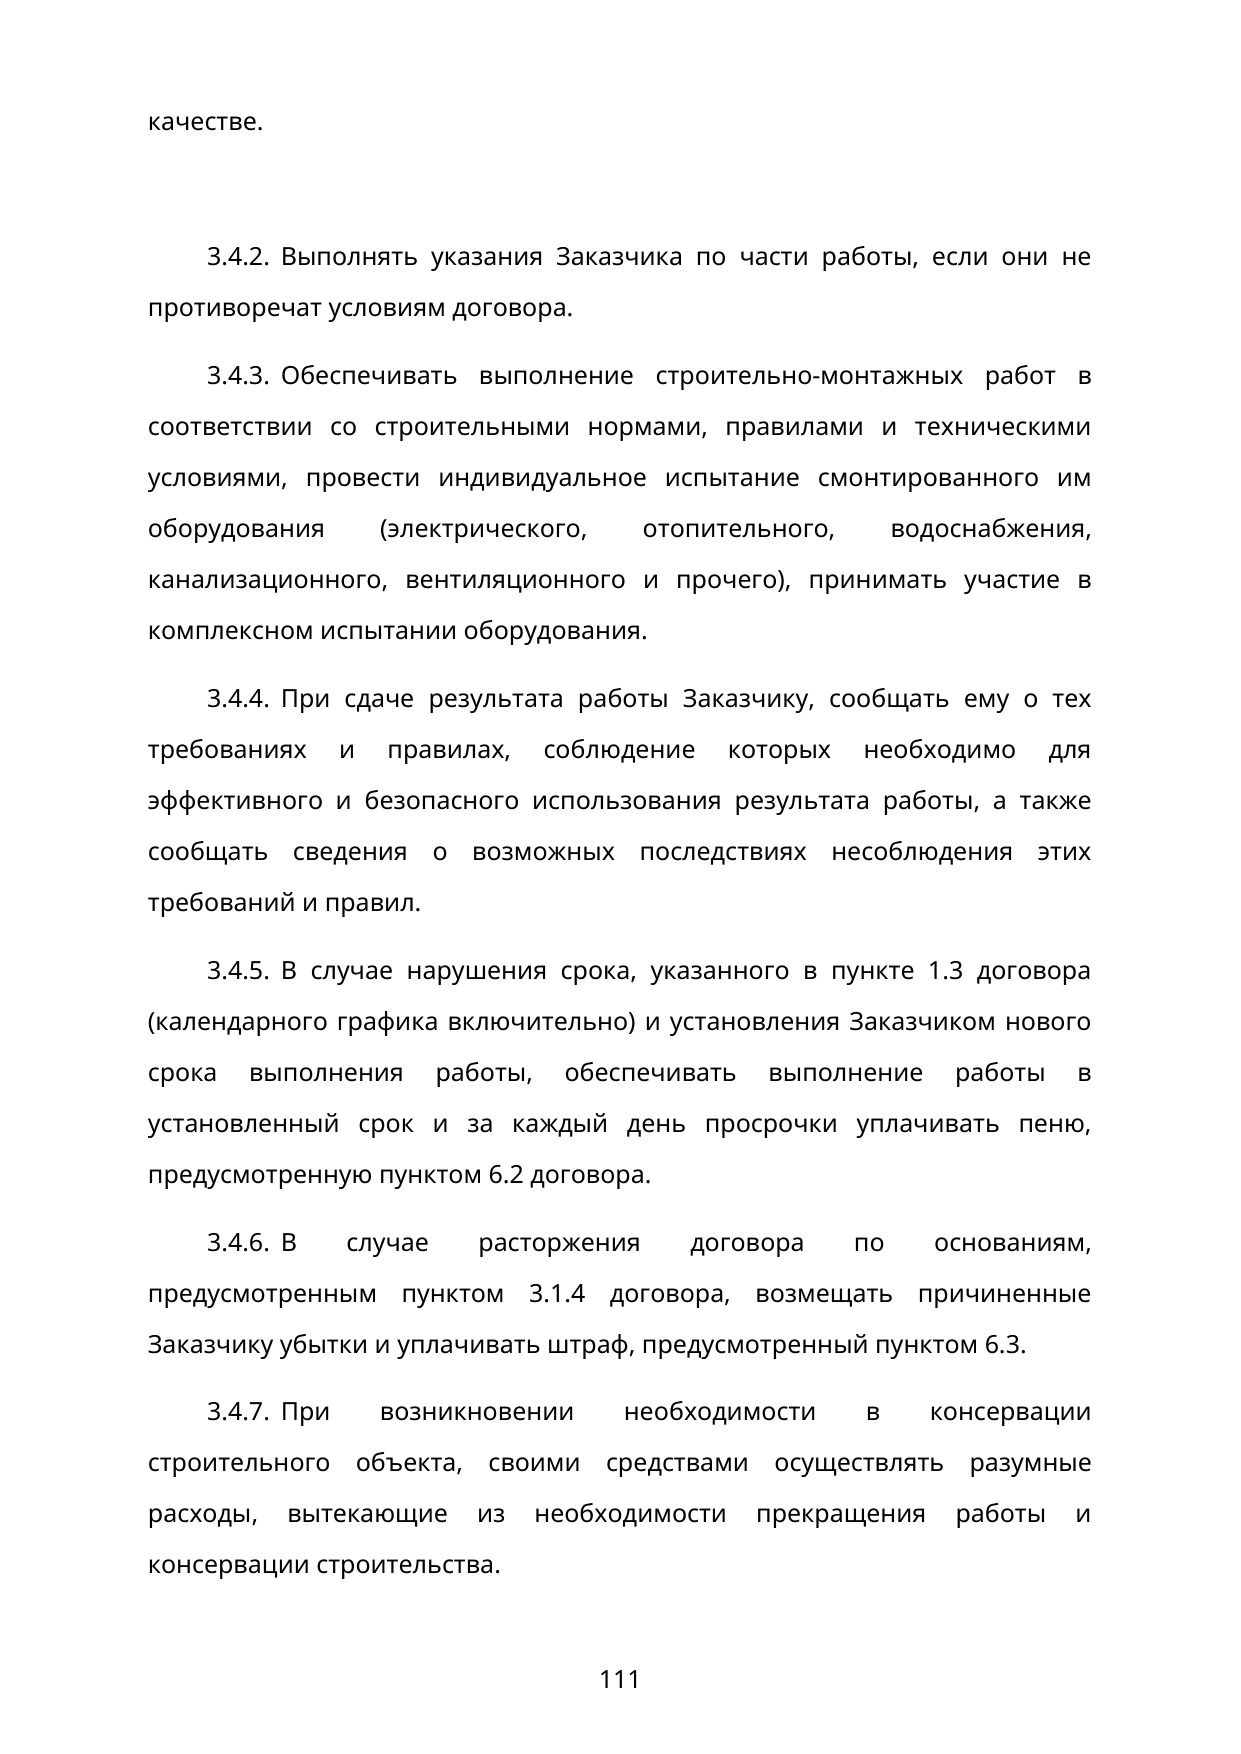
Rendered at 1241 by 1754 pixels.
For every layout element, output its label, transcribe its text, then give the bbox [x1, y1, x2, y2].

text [148, 103, 1092, 137]
text 3.4.4. При сдаче результата работы Заказчику, сообщать ему о тех требованиях и правилах, соблюдение которых необходимо для эффективного и безопасного использования результата работы, а также сообщать сведения о возможных последствиях несоблюдения этих требований и правил. [148, 681, 1092, 919]
text 3.4.2. Выполнять указания Заказчика по части работы, если они не противоречат условиям договора. [148, 239, 1092, 324]
text 3.4.3. Обеспечивать выполнение строительно-монтажных работ в соответствии со строительными нормами, правилами и техническими условиями, провести индивидуальнoe испытание смонтированного им оборудования (электрического, отопительного, водоснабжения, канализационного, вентиляционного и прочего), принимать участие в комплексном испытании оборудования. [148, 358, 1092, 647]
text 3.4.6. В случае расторжения договора по основаниям, предусмотренным пунктом 3.1.4 договора, возмещать причиненные Заказчику убытки и уплачивать штраф, предусмотренный пунктом 6.3. [148, 1224, 1092, 1360]
text 3.4.7. При возникновении необходимости в консервации строительного объекта, своими средствами осуществлять разумные расходы, вытекающие из необходимости прекращения работы и консервации строительства. [148, 1394, 1092, 1581]
text 3.4.5. В случае нарушения срока, указанного в пункте 1.3 договора (календарного графика включительно) и установления Заказчиком нового срока выполнения работы, обеспечивать выполнение работы в установленный срок и за каждый день просрочки уплачивать пеню, предусмотренную пунктом 6.2 договора. [148, 952, 1092, 1191]
